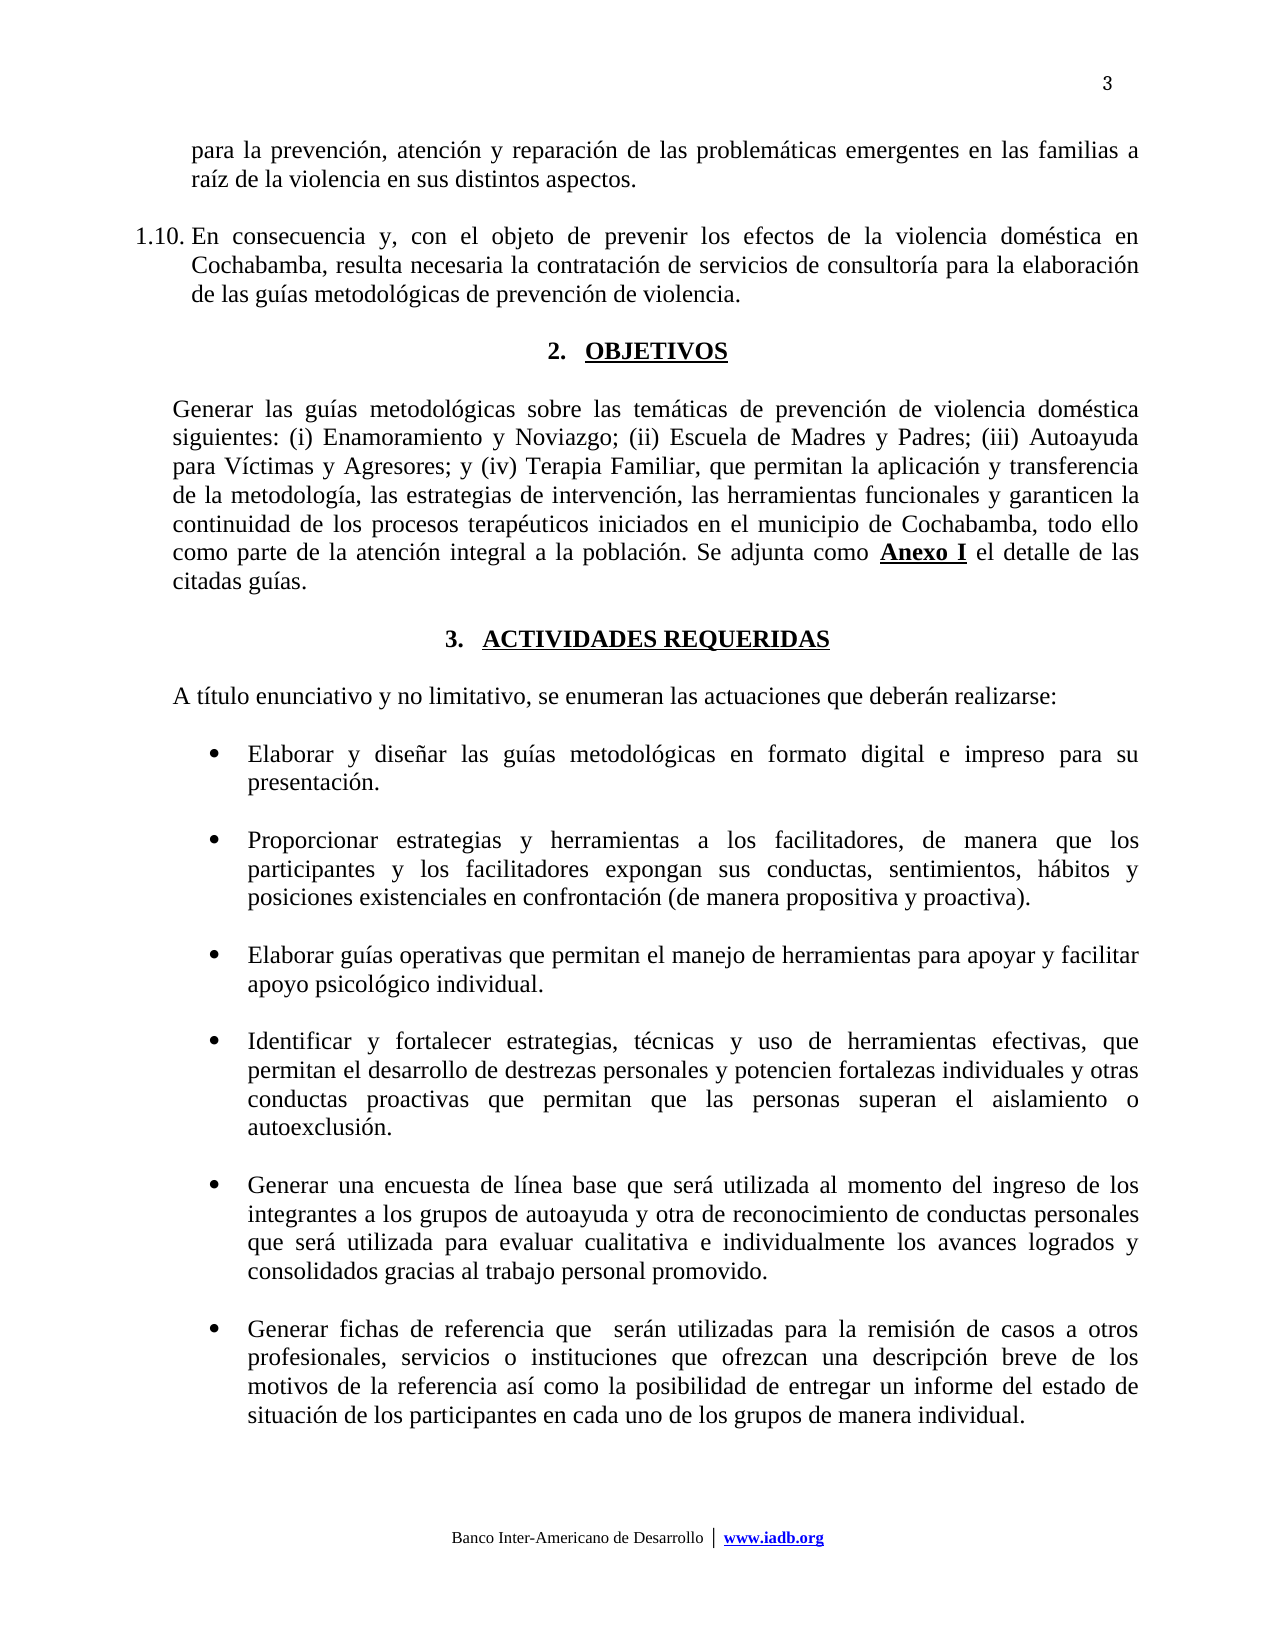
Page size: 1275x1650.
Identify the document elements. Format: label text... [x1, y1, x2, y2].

list ACTIVIDADES REQUERIDAS [135, 624, 1140, 652]
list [135, 135, 1140, 192]
list Elaborar y diseñar las guías metodológicas en formato digital e impreso para su presentación. [210, 739, 1140, 796]
list En consecuencia y, con el objeto de prevenir los efectos de la violencia doméstica en Cochabamba, resulta necesaria la contratación de servicios de consultoría para la elaboración de las guías metodológicas de prevención de violencia. [135, 221, 1140, 307]
list Generar una encuesta de línea base que será utilizada al momento del ingreso de los integrantes a los grupos de autoayuda y otra de reconocimiento de conductas personales que será utilizada para evaluar cualitativa e individualmente los avances logrados y consolidados gracias al trabajo personal promovido. [210, 1170, 1140, 1285]
text Generar las guías metodológicas sobre las temáticas de prevención de violencia doméstica siguientes: (i) Enamoramiento y Noviazgo; (ii) Escuela de Madres y Padres; (iii) Autoayuda para Víctimas y Agresores; y (iv) Terapia Familiar, que permitan la aplicación y transferencia de la metodología, las estrategias de intervención, las herramientas funcionales y garanticen la continuidad de los procesos terapéuticos iniciados en el municipio de Cochabamba, todo ello como parte de la atención integral a la población. Se adjunta como Anexo I el detalle de las citadas guías. [172, 394, 1140, 595]
list Identificar y fortalecer estrategias, técnicas y uso de herramientas efectivas, que permitan el desarrollo de destrezas personales y potencien fortalezas individuales y otras conductas proactivas que permitan que las personas superan el aislamiento o autoexclusión. [210, 1026, 1140, 1141]
list A título enunciativo y no limitativo, se enumeran las actuaciones que deberán realizarse: [172, 681, 1140, 710]
list Generar fichas de referencia que serán utilizadas para la remisión de casos a otros profesionales, servicios o instituciones que ofrezcan una descripción breve de los motivos de la referencia así como la posibilidad de entregar un informe del estado de situación de los participantes en cada uno de los grupos de manera individual. [210, 1314, 1140, 1429]
list Elaborar guías operativas que permitan el manejo de herramientas para apoyar y facilitar apoyo psicológico individual. [210, 940, 1140, 997]
list OBJETIVOS [135, 336, 1140, 365]
list Proporcionar estrategias y herramientas a los facilitadores, de manera que los participantes y los facilitadores expongan sus conductas, sentimientos, hábitos y posiciones existenciales en confrontación (de manera propositiva y proactiva). [210, 825, 1140, 911]
